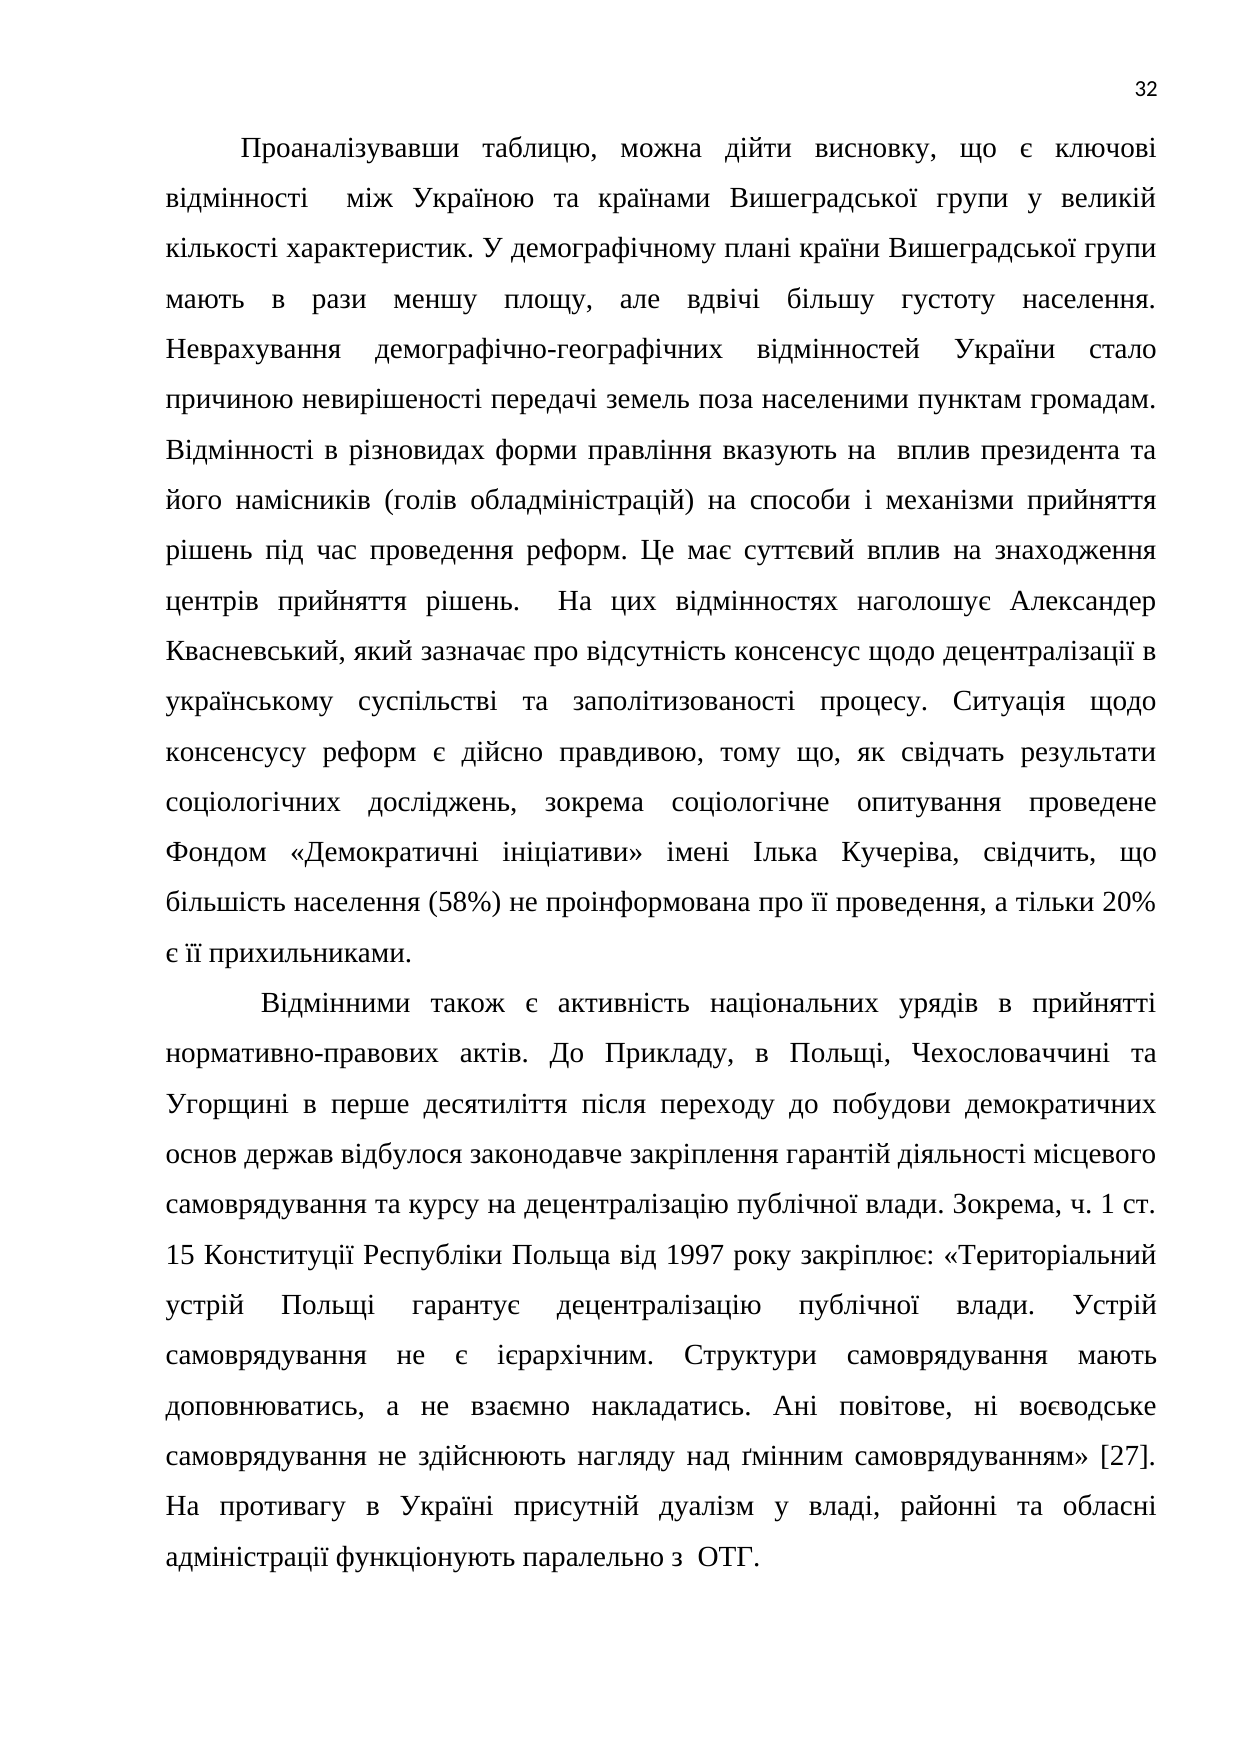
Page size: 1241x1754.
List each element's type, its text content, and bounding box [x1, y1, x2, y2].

text Проаналізувавши таблицю, можна дійти висновку, що є ключові відмінності між Україною та країнами Вишеградської групи у великій кількості характеристик. У демографічному плані країни Вишеградської групи мають в рази меншу площу, але вдвічі більшу густоту населення. Неврахування демографічно-географічних відмінностей України стало причиною невирішеності передачі земель поза населеними пунктам громадам. Відмінності в різновидах форми правління вказують на вплив президента та його намісників (голів обладміністрацій) на способи і механізми прийняття рішень під час проведення реформ. Це має суттєвий вплив на знаходження центрів прийняття рішень. На цих відмінностях наголошує Александер Квасневський, який зазначає про відсутність консенсус щодо децентралізації в українському суспільстві та заполітизованості процесу. Ситуація щодо консенсусу реформ є дійсно правдивою, тому що, як свідчать результати соціологічних досліджень, зокрема соціологічне опитування проведене Фондом «Демократичні ініціативи» імені Ілька Кучеріва, свідчить, що більшість населення (58%) не проінформована про її проведення, а тільки 20% є її прихильниками. [165, 130, 1157, 968]
text Відмінними також є активність національних урядів в прийнятті нормативно-правових актів. До Прикладу, в Польщі, Чехословаччині та Угорщині в перше десятиліття після переходу до побудови демократичних основ держав відбулося законодавче закріплення гарантій діяльності місцевого самоврядування та курсу на децентралізацію публічної влади. Зокрема, ч. 1 ст. 15 Конституції Республіки Польща від 1997 року закріплює: «Територіальний устрій Польщі гарантує децентралізацію публічної влади. Устрій самоврядування не є ієрархічним. Структури самоврядування мають доповнюватись, а не взаємно накладатись. Ані повітове, ні воєводське самоврядування не здійснюють нагляду над ґмінним самоврядуванням» [27]. На противагу в Україні присутній дуалізм у владі, районні та обласні адміністрації функціонують паралельно з ОТГ. [165, 985, 1157, 1572]
